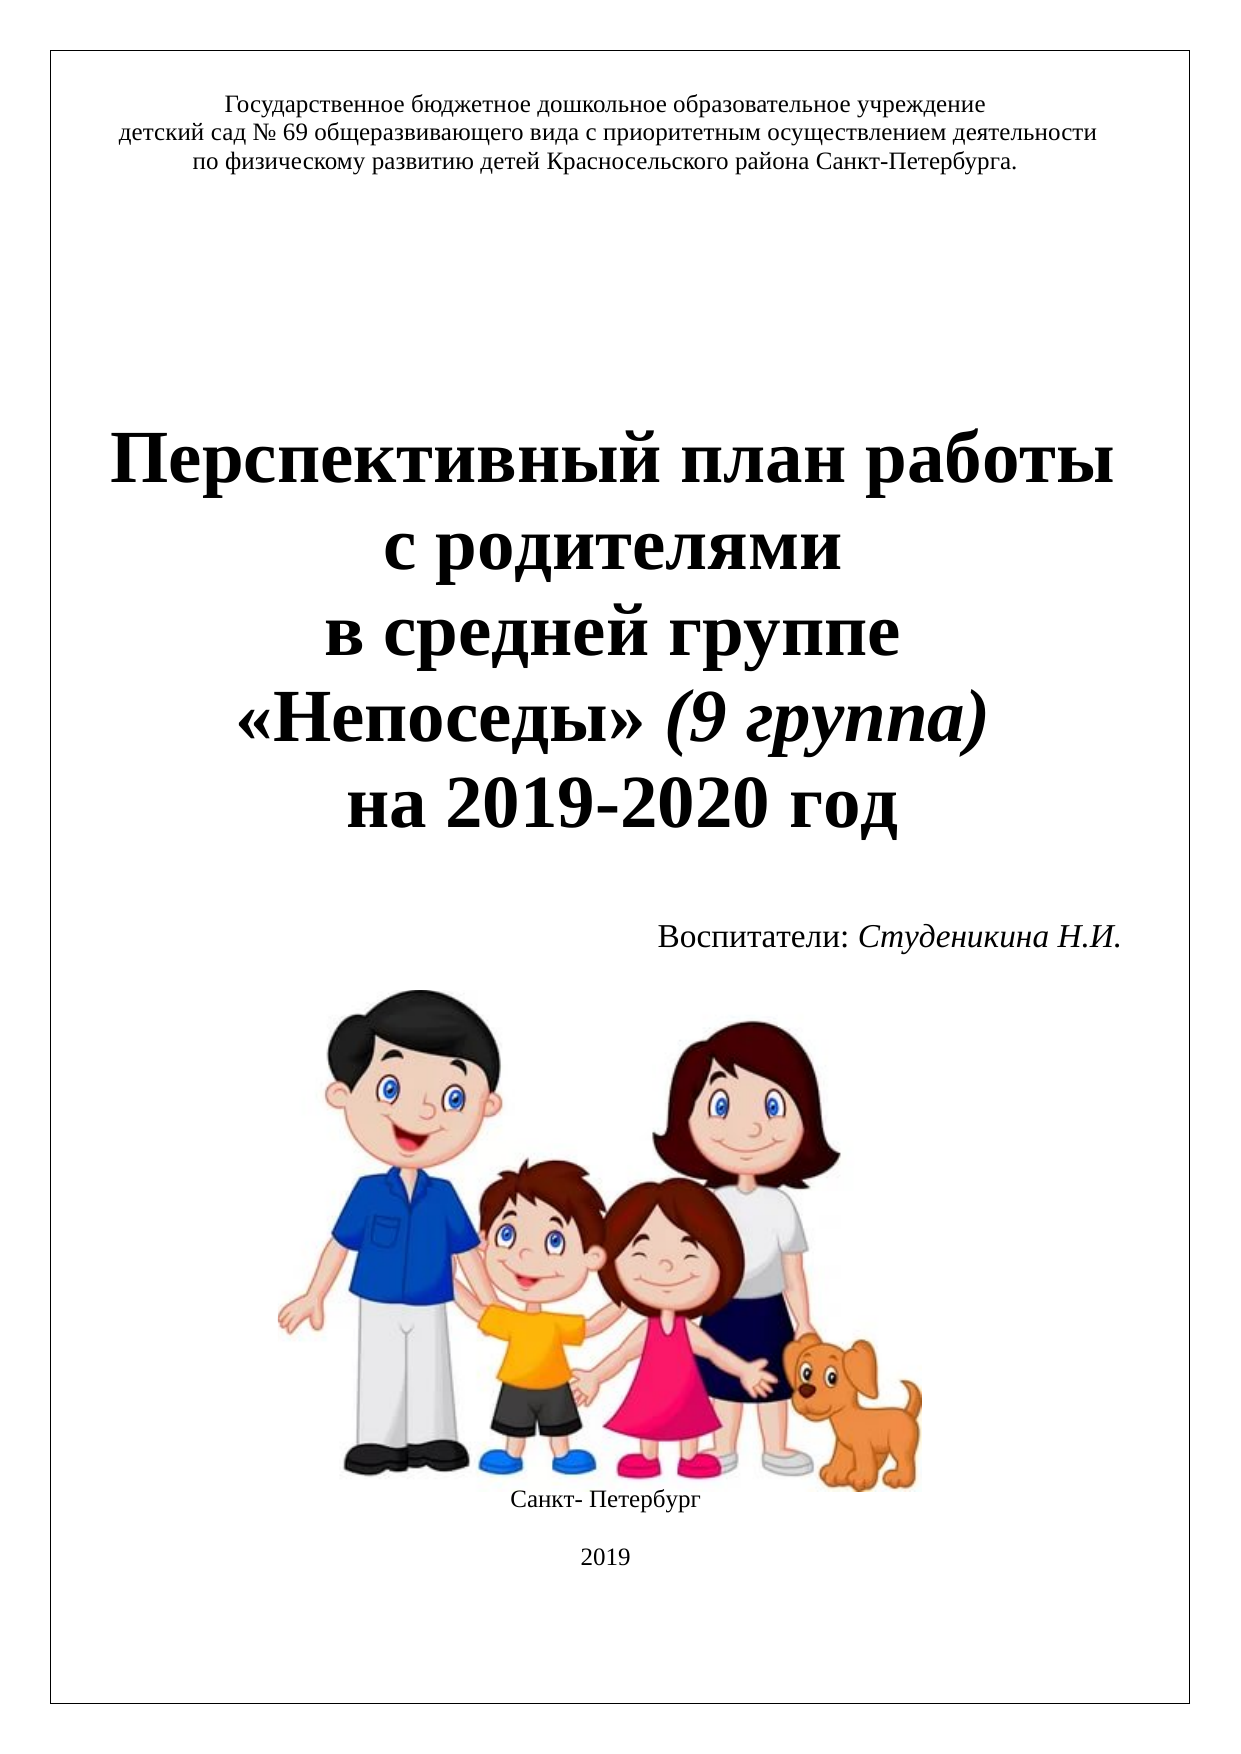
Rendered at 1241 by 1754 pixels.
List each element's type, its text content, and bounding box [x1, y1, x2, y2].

text Государственное бюджетное дошкольное образовательное учреждение [88, 89, 1122, 117]
text «Непоседы» (9 группа) [88, 672, 1137, 758]
text 2019 [88, 1542, 1122, 1571]
text Воспитатели: Студеникина Н.И. [88, 916, 1122, 954]
text Перспективный план работы с родителями [88, 413, 1137, 585]
text Санкт- Петербург [88, 1484, 1122, 1513]
picture [277, 990, 922, 1484]
text по физическому развитию детей Красносельского района Санкт-Петербурга. [88, 146, 1122, 175]
text детский сад № 69 общеразвивающего вида с приоритетным осуществлением деятельности [88, 117, 1122, 146]
text на 2019-2020 год [88, 758, 1137, 844]
text в средней группе [88, 585, 1137, 672]
